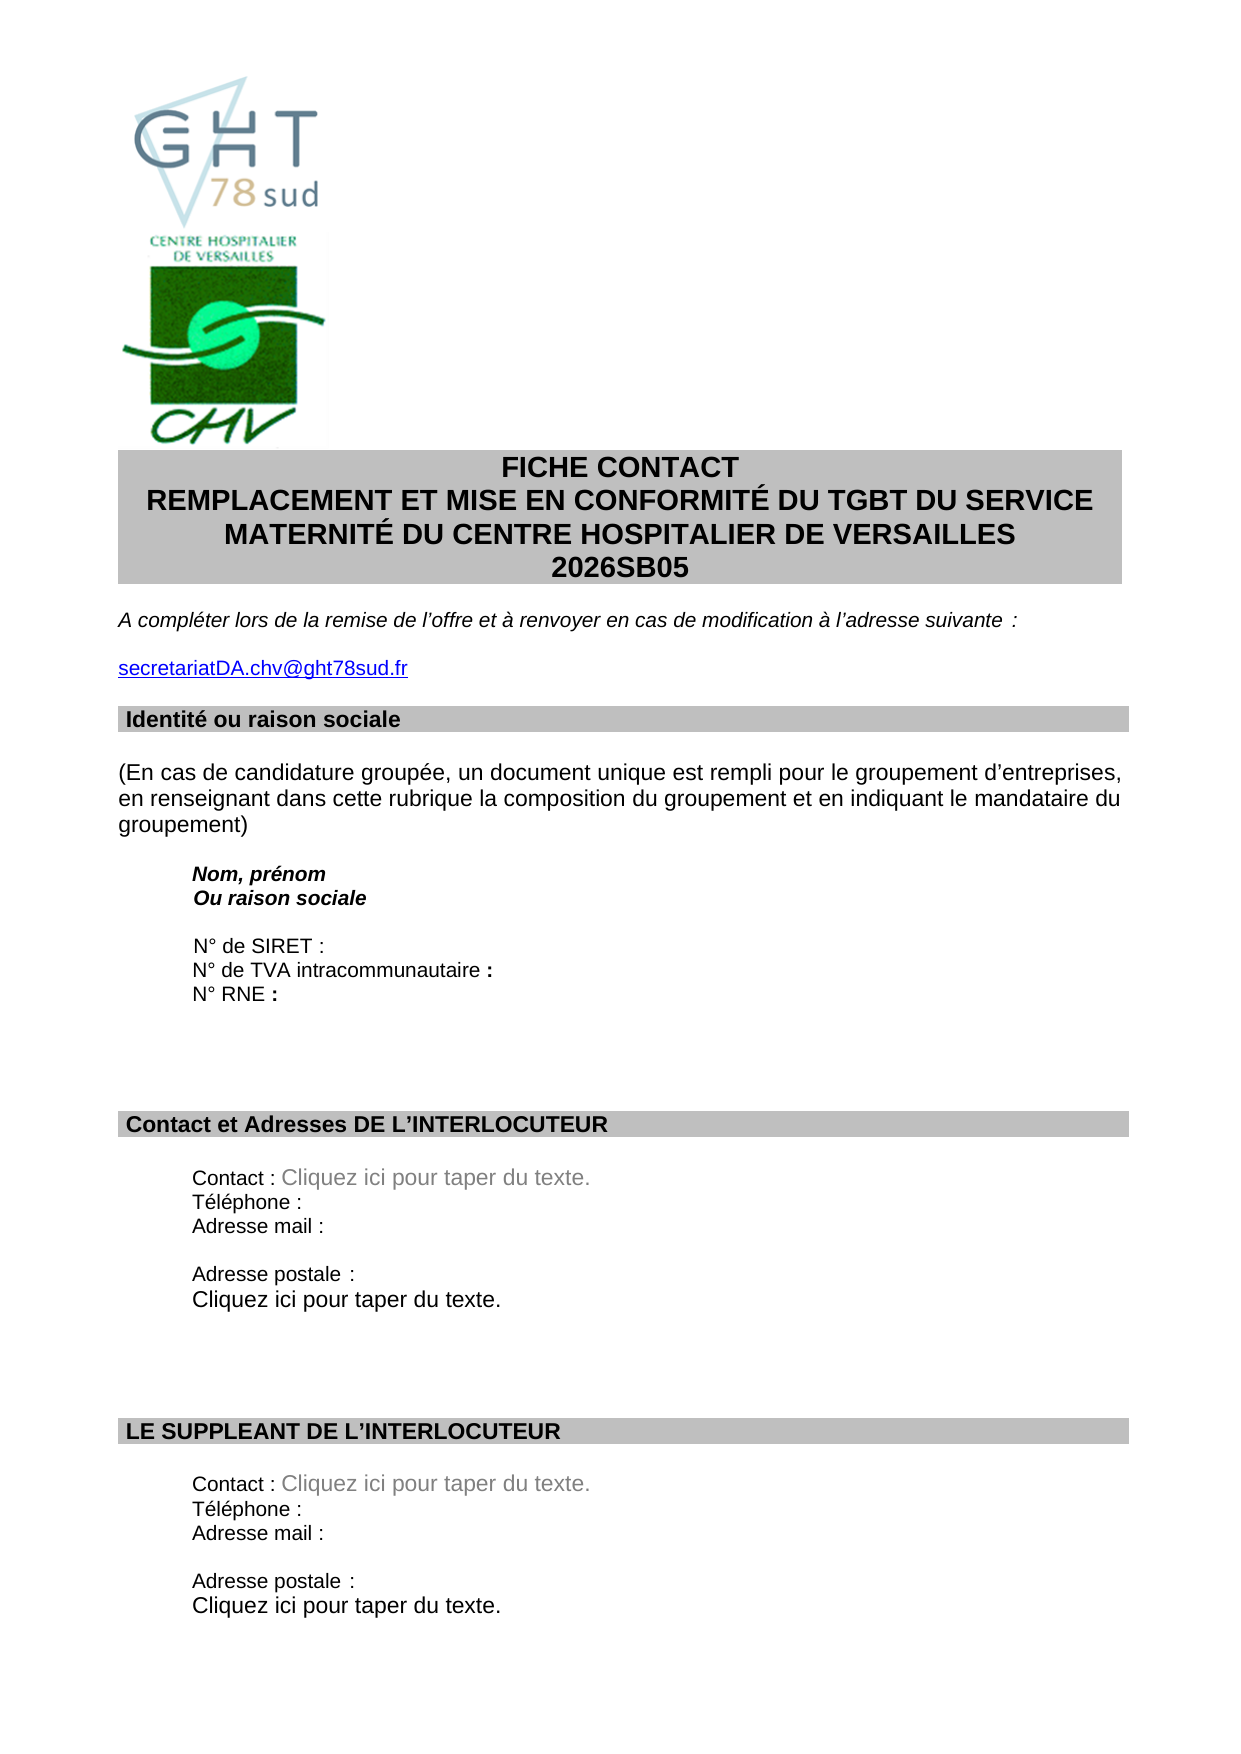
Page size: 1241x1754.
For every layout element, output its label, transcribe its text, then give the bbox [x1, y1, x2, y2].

text Adresse postale : [118, 1568, 1122, 1592]
list Téléphone : [192, 1497, 1122, 1521]
table_header Contact et Adresses DE L’INTERLOCUTEUR [118, 1111, 1129, 1137]
text A compléter lors de la remise de l’offre et à renvoyer en cas de modification à l’adresse suivante : [118, 608, 1122, 632]
list Adresse mail : [192, 1521, 1122, 1544]
text secretariatDA.chv@ght78sud.fr [118, 656, 1122, 680]
list Contact : [192, 1164, 1122, 1190]
text 2026SB05 [118, 550, 1122, 584]
table_header Identité ou raison sociale [118, 706, 1129, 732]
list Contact : [192, 1470, 1122, 1497]
text Adresse postale : [118, 1262, 1122, 1286]
text Remplacement et mise en conformité du TGBT DU SERVICE Maternité du Centre Hospitalier de Versailles [118, 483, 1122, 550]
text Fiche contact [118, 450, 1122, 483]
list Adresse mail : [192, 1214, 1122, 1238]
table_header LE SUPPLEANT DE L’INTERLOCUTEUR [118, 1418, 1129, 1444]
list Téléphone : [192, 1190, 1122, 1214]
picture [118, 70, 344, 450]
